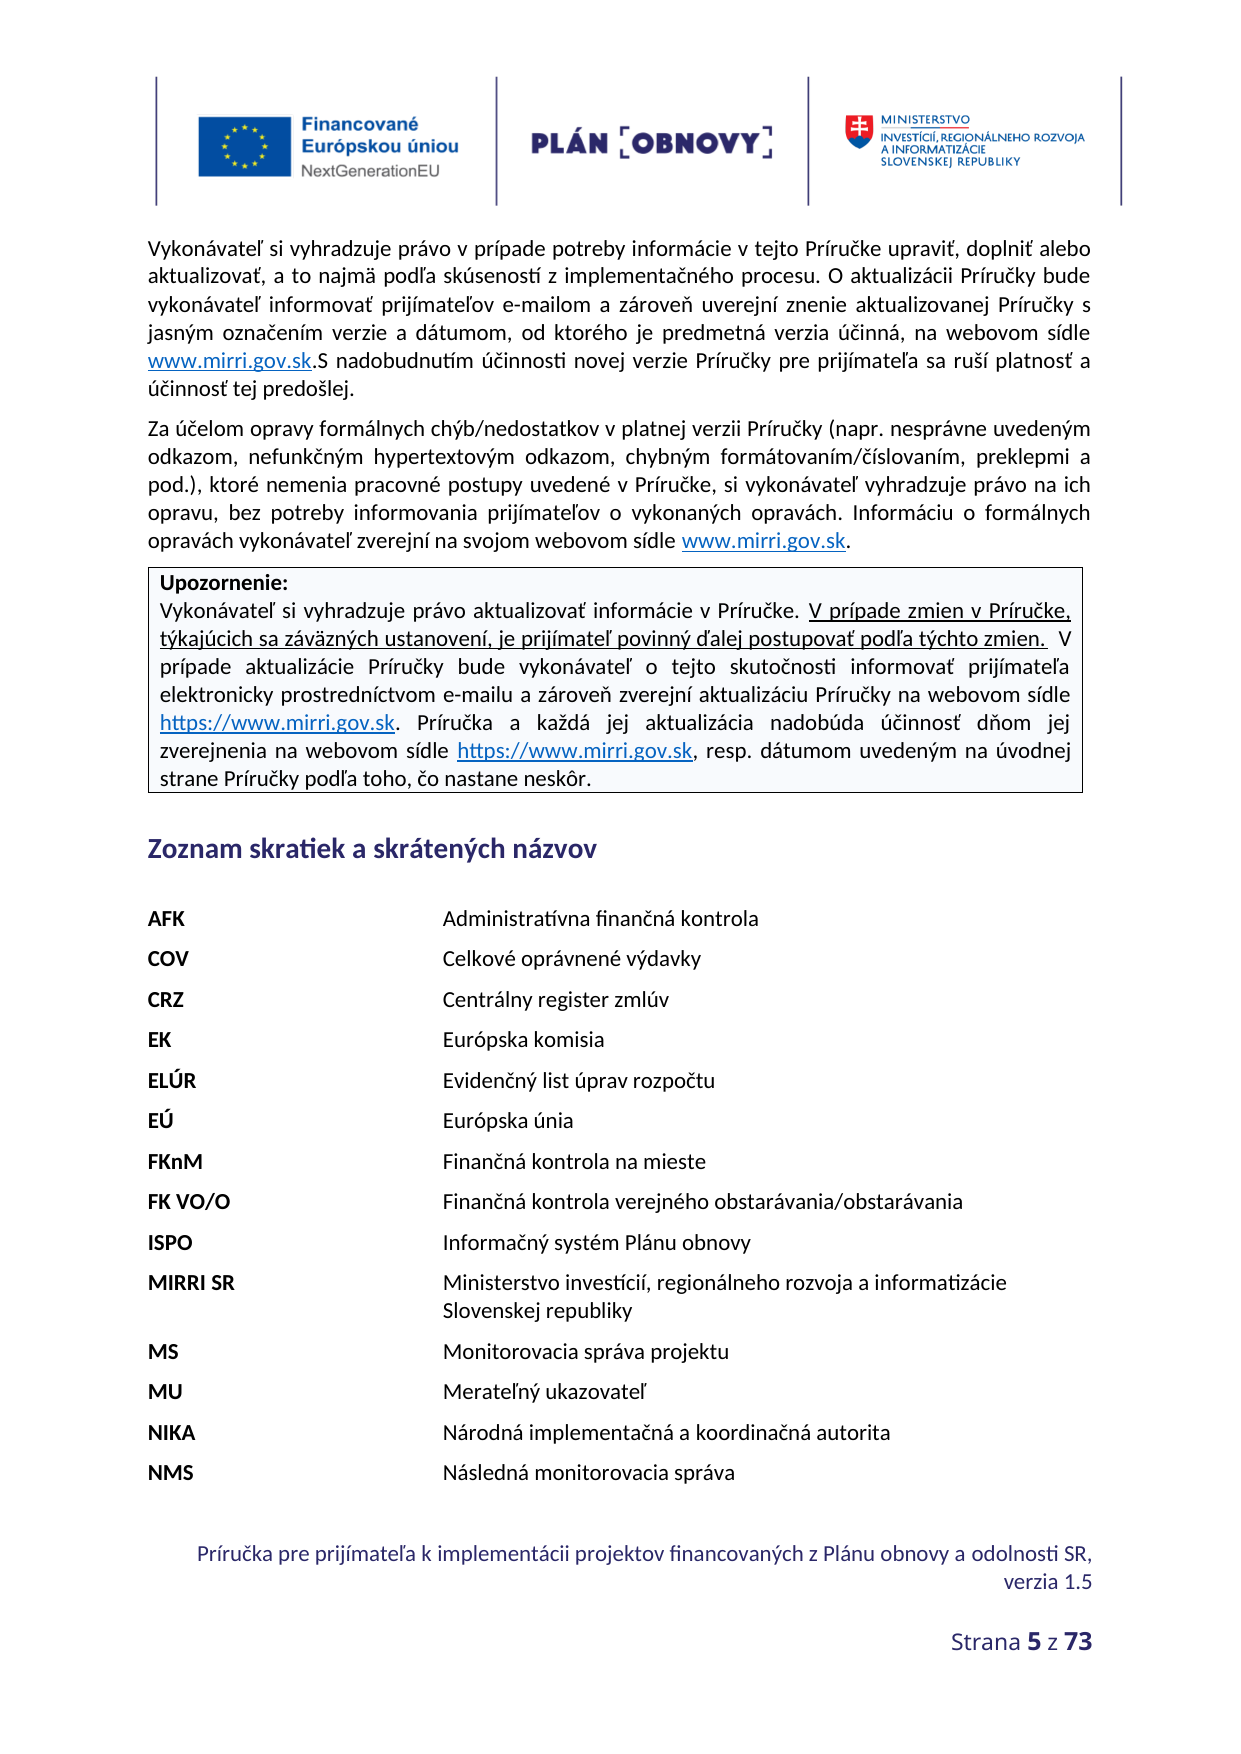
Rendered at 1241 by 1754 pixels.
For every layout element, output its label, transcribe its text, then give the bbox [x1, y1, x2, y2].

text ISPO Informačný systém Plánu obnovy [148, 1228, 1092, 1256]
text AFK Administratívna finančná kontrola [148, 904, 1092, 932]
text EK Európska komisia [148, 1025, 1092, 1053]
text FKnM Finančná kontrola na mieste [148, 1147, 1092, 1175]
text ELÚR Evidenčný list úprav rozpočtu [148, 1066, 1092, 1094]
text COV Celkové oprávnené výdavky [148, 944, 1092, 972]
text MS Monitorovacia správa projektu [148, 1337, 1092, 1365]
subtitle Zoznam skratiek a skrátených názvov [148, 831, 1092, 866]
text NIKA Národná implementačná a koordinačná autorita [148, 1418, 1092, 1446]
table_header Upozornenie: Vykonávateľ si vyhradzuje právo aktualizovať informácie v Príručke. V prípade zmien v Príručke, týkajúcich sa záväzných ustanovení, je prijímateľ povinný ďalej postupovať podľa týchto zmien. V prípade aktualizácie Príručky bude vykonávateľ o tejto skutočnosti informovať prijímateľa elektronicky prostredníctvom e-mailu a zároveň zverejní aktualizáciu Príručky na webovom sídle https://www.mirri.gov.sk. Príručka a každá jej aktualizácia nadobúda účinnosť dňom jej zverejnenia na webovom sídle https://www.mirri.gov.sk, resp. dátumom uvedeným na úvodnej strane Príručky podľa toho, čo nastane neskôr. [149, 568, 1082, 792]
text MIRRI SR Ministerstvo investícií, regionálneho rozvoja a informatizácie Slovenskej republiky [148, 1268, 1092, 1324]
text Vykonávateľ si vyhradzuje právo v prípade potreby informácie v tejto Príručke upraviť, doplniť alebo aktualizovať, a to najmä podľa skúseností z implementačného procesu. O aktualizácii Príručky bude vykonávateľ informovať prijímateľov e-mailom a zároveň uverejní znenie aktualizovanej Príručky s jasným označením verzie a dátumom, od ktorého je predmetná verzia účinná, na webovom sídle www.mirri.gov.sk.S nadobudnutím účinnosti novej verzie Príručky pre prijímateľa sa ruší platnosť a účinnosť tej predošlej. [148, 234, 1092, 402]
text NMS Následná monitorovacia správa [148, 1458, 1092, 1487]
text CRZ Centrálny register zmlúv [148, 985, 1092, 1013]
text MU Merateľný ukazovateľ [148, 1377, 1092, 1406]
picture [147, 73, 1132, 206]
text EÚ Európska únia [148, 1106, 1092, 1134]
text Za účelom opravy formálnych chýb/nedostatkov v platnej verzii Príručky (napr. nesprávne uvedeným odkazom, nefunkčným hypertextovým odkazom, chybným formátovaním/číslovaním, preklepmi a pod.), ktoré nemenia pracovné postupy uvedené v Príručke, si vykonávateľ vyhradzuje právo na ich opravu, bez potreby informovania prijímateľov o vykonaných opravách. Informáciu o formálnych opravách vykonávateľ zverejní na svojom webovom sídle www.mirri.gov.sk. [148, 414, 1092, 554]
text FK VO/O Finančná kontrola verejného obstarávania/obstarávania [148, 1187, 1092, 1215]
